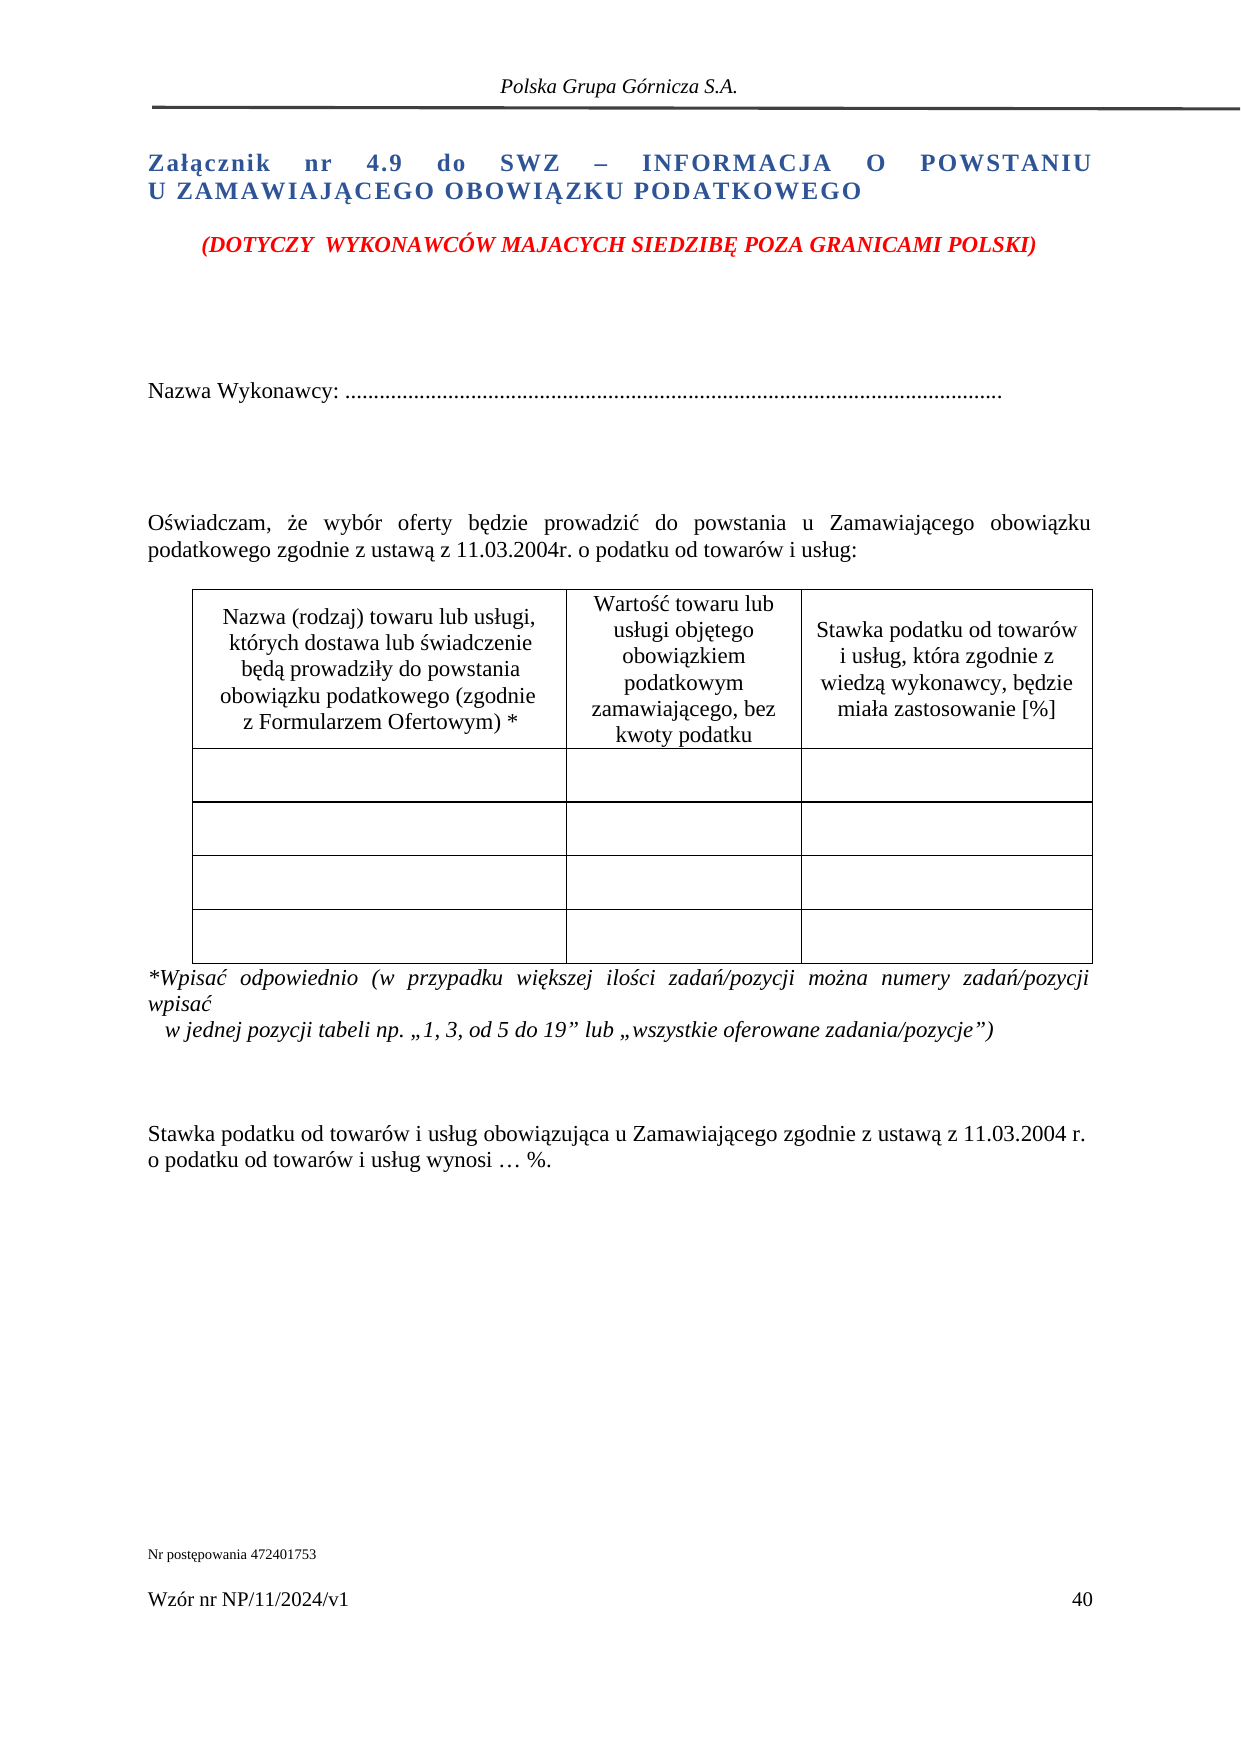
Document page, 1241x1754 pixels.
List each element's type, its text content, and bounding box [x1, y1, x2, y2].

table_cell [193, 803, 566, 855]
table_header Stawka podatku od towarów i usług, która zgodnie z wiedzą wykonawcy, będzie miała zastosowanie [%] [802, 590, 1092, 748]
table_cell [802, 803, 1092, 855]
text Oświadczam, że wybór oferty będzie prowadzić do powstania u Zamawiającego obowiązku podatkowego zgodnie z ustawą z 11.03.2004r. o podatku od towarów i usług: [148, 509, 1093, 562]
text *Wpisać odpowiednio (w przypadku większej ilości zadań/pozycji można numery zadań/pozycji wpisać w jednej pozycji tabeli np. „1, 3, od 5 do 19” lub „wszystkie oferowane zadania/pozycje”) [148, 964, 1093, 1043]
table_cell [193, 749, 566, 801]
table_cell [802, 749, 1092, 801]
table_cell [802, 856, 1092, 909]
table_cell [567, 803, 801, 855]
table_cell [567, 749, 801, 801]
table_cell [567, 856, 801, 909]
table_cell [193, 910, 566, 963]
table_cell [567, 910, 801, 963]
text Stawka podatku od towarów i usług obowiązująca u Zamawiającego zgodnie z ustawą z 11.03.2004 r. o podatku od towarów i usług wynosi … %. [148, 1119, 1093, 1172]
table_header Nazwa (rodzaj) towaru lub usługi, których dostawa lub świadczenie będą prowadziły do powstania obowiązku podatkowego (zgodnie z Formularzem Ofertowym) * [193, 590, 566, 748]
text Nazwa Wykonawcy: ................................................................................................................... [148, 378, 1093, 404]
table_header Wartość towaru lub usługi objętego obowiązkiem podatkowym zamawiającego, bez kwoty podatku [567, 590, 801, 748]
text (DOTYCZY WYKONAWCÓW MAJACYCH SIEDZIBĘ POZA GRANICAMI POLSKI) [133, 231, 1093, 258]
text Załącznik nr 4.9 do SWZ – INFORMACJA O POWSTANIU U ZAMAWIAJĄCEGO OBOWIĄZKU PODATKOWEGO [148, 148, 1093, 205]
table_cell [193, 856, 566, 909]
table_cell [802, 910, 1092, 963]
